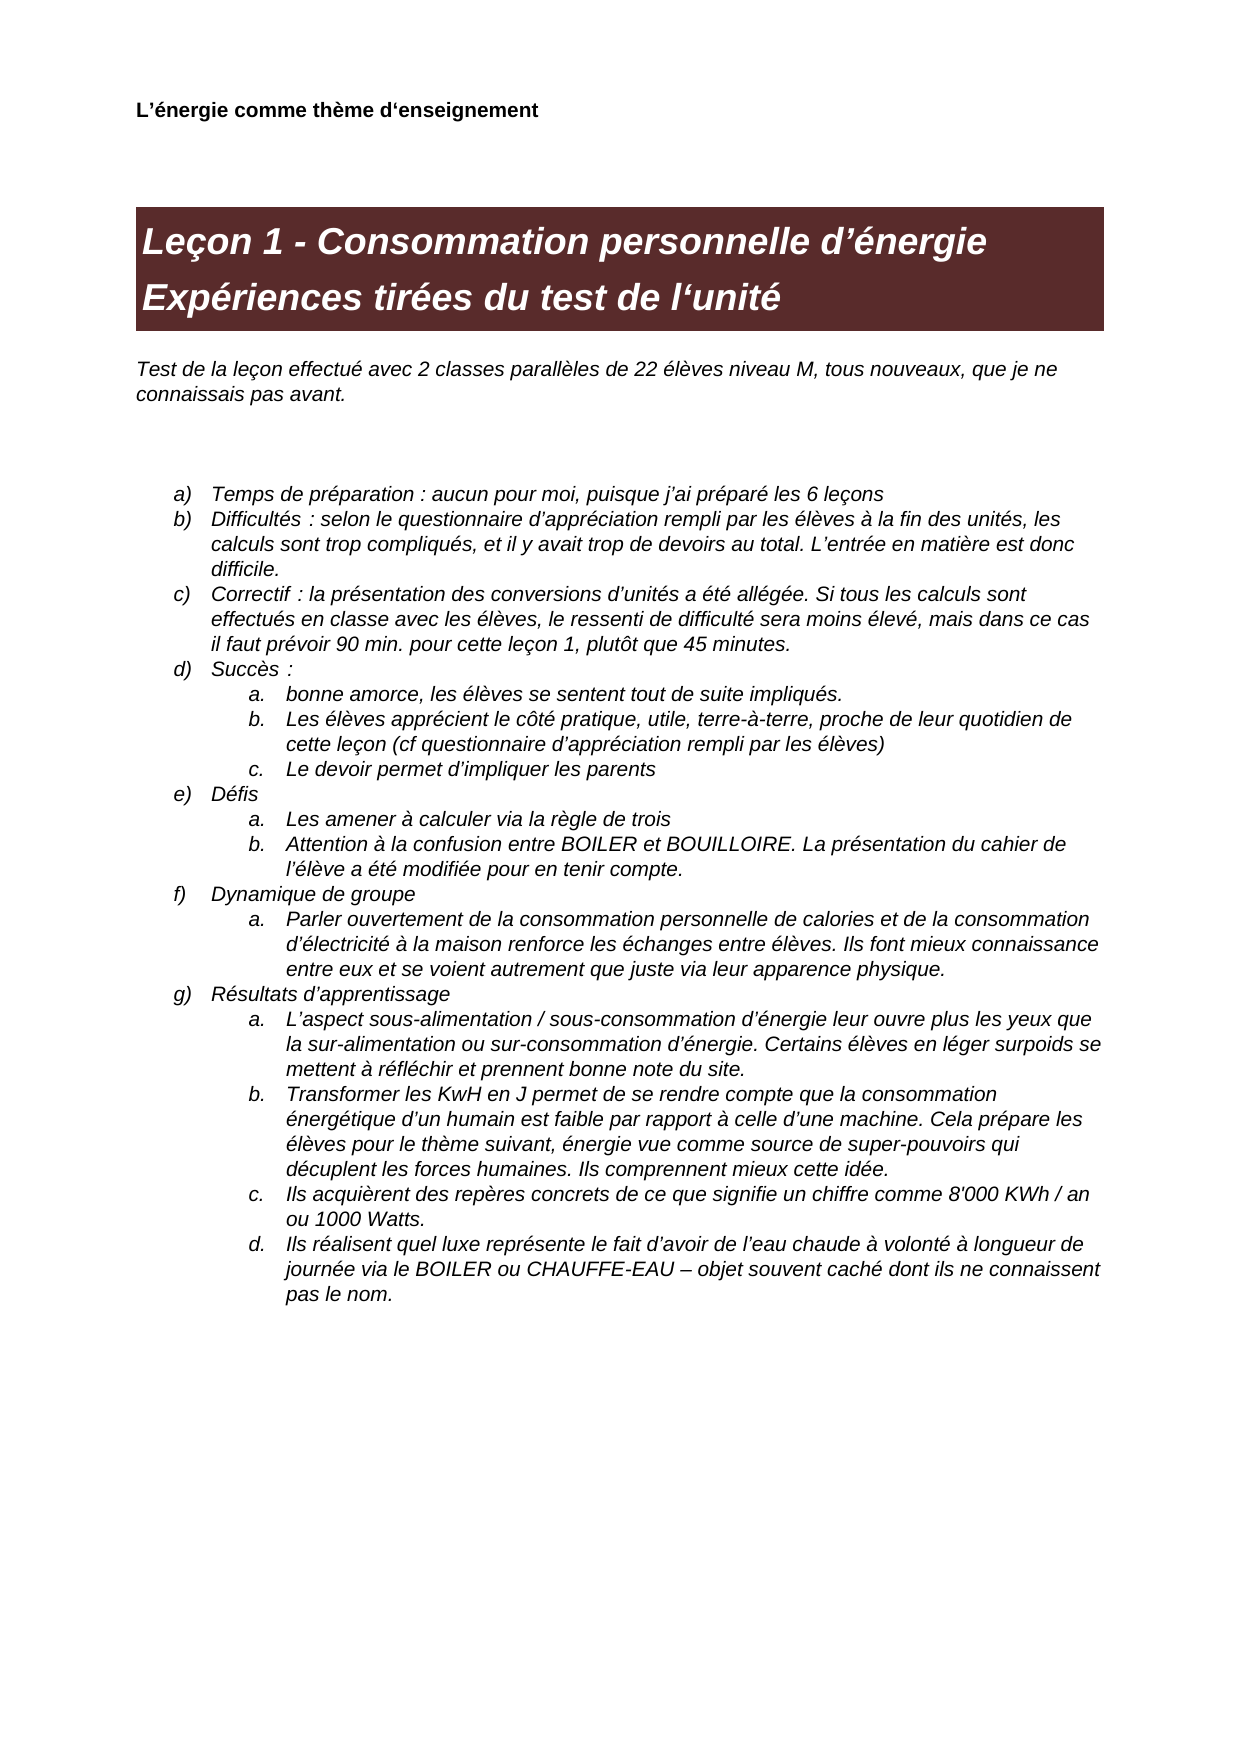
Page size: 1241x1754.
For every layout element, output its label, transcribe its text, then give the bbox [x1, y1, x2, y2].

list Dynamique de groupe [173, 881, 1104, 906]
list Ils acquièrent des repères concrets de ce que signifie un chiffre comme 8'000 KWh / an ou 1000 Watts. [248, 1181, 1104, 1231]
list bonne amorce, les élèves se sentent tout de suite impliqués. [248, 681, 1104, 706]
text Test de la leçon effectué avec 2 classes parallèles de 22 élèves niveau M, tous nouveaux, que je ne connaissais pas avant. [136, 356, 1104, 406]
list Difficultés : selon le questionnaire d’appréciation rempli par les élèves à la fin des unités, les calculs sont trop compliqués, et il y avait trop de devoirs au total. L’entrée en matière est donc difficile. [173, 506, 1104, 581]
list Ils réalisent quel luxe représente le fait d’avoir de l’eau chaude à volonté à longueur de journée via le BOILER ou CHAUFFE-EAU – objet souvent caché dont ils ne connaissent pas le nom. [248, 1231, 1104, 1306]
list Transformer les KwH en J permet de se rendre compte que la consommation énergétique d’un humain est faible par rapport à celle d’une machine. Cela prépare les élèves pour le thème suivant, énergie vue comme source de super-pouvoirs qui décuplent les forces humaines. Ils comprennent mieux cette idée. [248, 1081, 1104, 1181]
list Parler ouvertement de la consommation personnelle de calories et de la consommation d’électricité à la maison renforce les échanges entre élèves. Ils font mieux connaissance entre eux et se voient autrement que juste via leur apparence physique. [248, 906, 1104, 981]
table_header Leçon 1 - Consommation personnelle d’énergie Expériences tirées du test de l‘unité [136, 207, 1104, 331]
list Résultats d’apprentissage [173, 981, 1104, 1006]
list Défis [173, 781, 1104, 806]
list Les élèves apprécient le côté pratique, utile, terre-à-terre, proche de leur quotidien de cette leçon (cf questionnaire d’appréciation rempli par les élèves) [248, 706, 1104, 756]
list Succès : [173, 656, 1104, 681]
list Temps de préparation : aucun pour moi, puisque j’ai préparé les 6 leçons [173, 481, 1104, 506]
list Les amener à calculer via la règle de trois [248, 806, 1104, 831]
list L’aspect sous-alimentation / sous-consommation d’énergie leur ouvre plus les yeux que la sur-alimentation ou sur-consommation d’énergie. Certains élèves en léger surpoids se mettent à réfléchir et prennent bonne note du site. [248, 1006, 1104, 1081]
list Le devoir permet d’impliquer les parents [248, 756, 1104, 781]
list Attention à la confusion entre BOILER et BOUILLOIRE. La présentation du cahier de l’élève a été modifiée pour en tenir compte. [248, 831, 1104, 881]
list Correctif : la présentation des conversions d’unités a été allégée. Si tous les calculs sont effectués en classe avec les élèves, le ressenti de difficulté sera moins élevé, mais dans ce cas il faut prévoir 90 min. pour cette leçon 1, plutôt que 45 minutes. [173, 581, 1104, 656]
